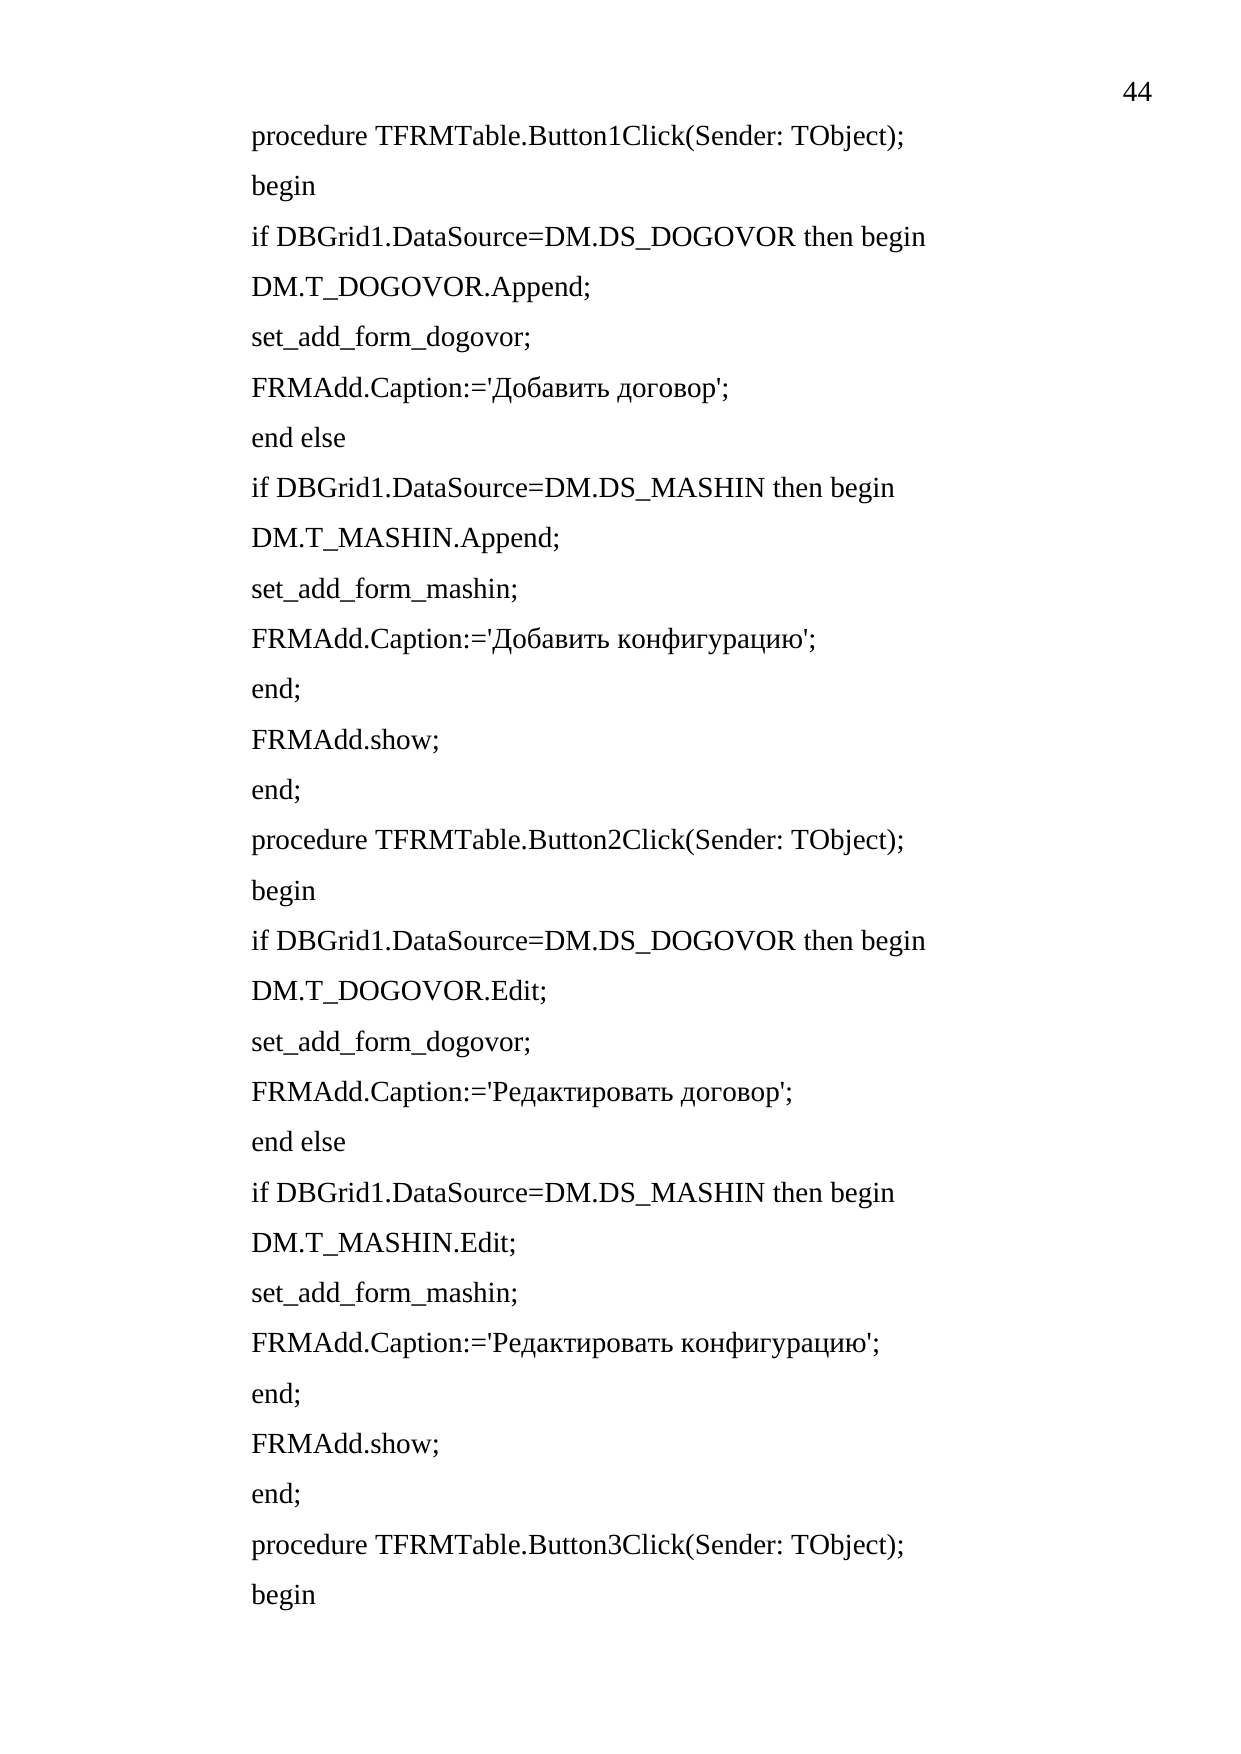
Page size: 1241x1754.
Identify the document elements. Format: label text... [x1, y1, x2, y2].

text procedure TFRMTable.Button1Click(Sender: TObject); [177, 118, 1152, 152]
text end; [177, 1376, 1152, 1409]
text FRMAdd.show; [177, 722, 1152, 755]
text end else [177, 1124, 1152, 1158]
text begin [177, 168, 1152, 202]
text if DBGrid1.DataSource=DM.DS_DOGOVOR then begin [177, 923, 1152, 957]
text if DBGrid1.DataSource=DM.DS_MASHIN then begin [177, 1175, 1152, 1208]
text FRMAdd.Caption:='Редактировать конфигурацию'; [177, 1326, 1152, 1359]
text begin [177, 1577, 1152, 1611]
text if DBGrid1.DataSource=DM.DS_DOGOVOR then begin [177, 219, 1152, 252]
text end else [177, 420, 1152, 453]
text begin [177, 873, 1152, 906]
text end; [177, 1477, 1152, 1510]
text DM.T_MASHIN.Edit; [177, 1225, 1152, 1258]
text set_add_form_mashin; [177, 1275, 1152, 1309]
text DM.T_DOGOVOR.Append; [177, 269, 1152, 303]
text set_add_form_dogovor; [177, 319, 1152, 353]
text FRMAdd.Caption:='Добавить договор'; [177, 370, 1152, 403]
text set_add_form_mashin; [177, 571, 1152, 604]
text DM.T_MASHIN.Append; [177, 521, 1152, 554]
text procedure TFRMTable.Button3Click(Sender: TObject); [177, 1527, 1152, 1560]
text if DBGrid1.DataSource=DM.DS_MASHIN then begin [177, 470, 1152, 504]
text end; [177, 772, 1152, 806]
text FRMAdd.Caption:='Добавить конфигурацию'; [177, 621, 1152, 655]
text set_add_form_dogovor; [177, 1024, 1152, 1057]
text DM.T_DOGOVOR.Edit; [177, 973, 1152, 1007]
text FRMAdd.show; [177, 1426, 1152, 1460]
text procedure TFRMTable.Button2Click(Sender: TObject); [177, 822, 1152, 856]
text end; [177, 672, 1152, 705]
text FRMAdd.Caption:='Редактировать договор'; [177, 1074, 1152, 1108]
